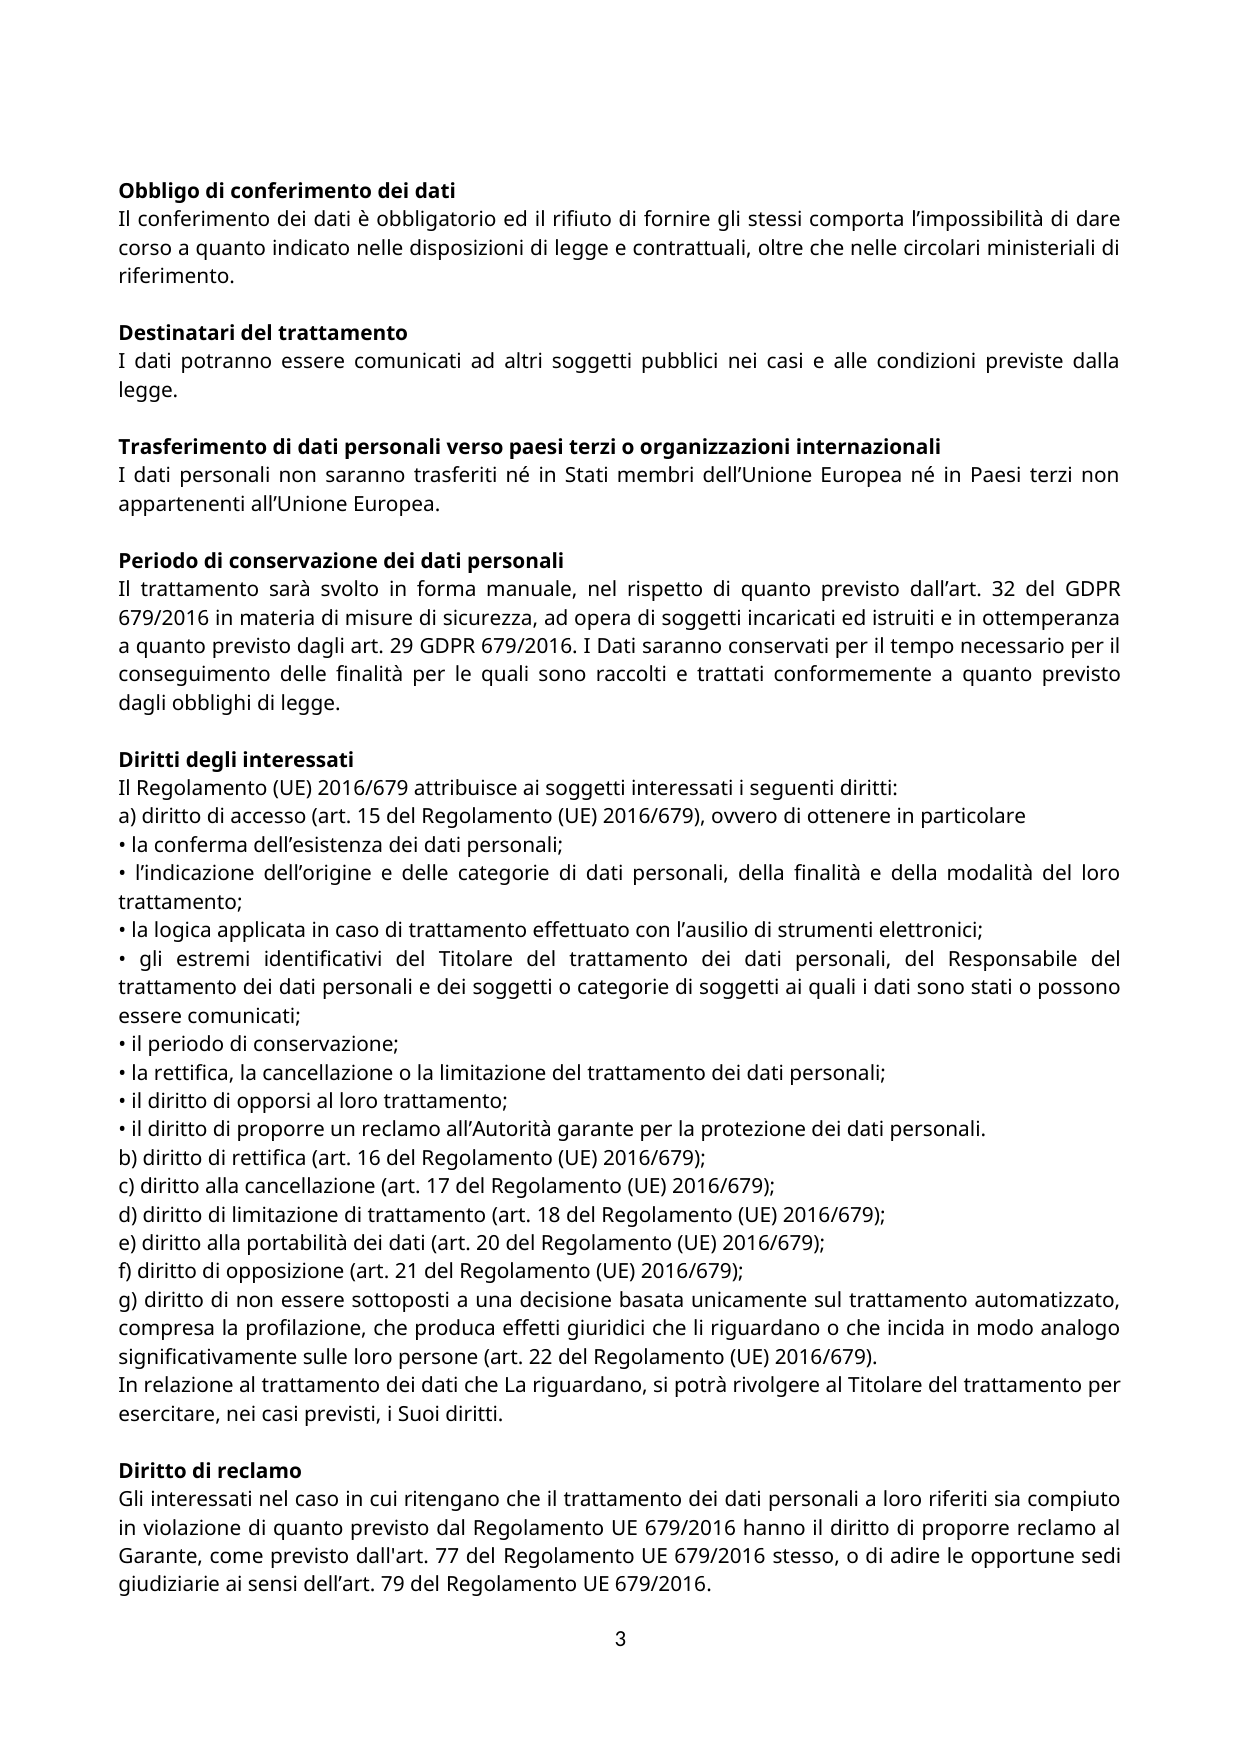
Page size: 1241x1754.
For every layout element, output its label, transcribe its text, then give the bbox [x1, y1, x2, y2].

text g) diritto di non essere sottoposti a una decisione basata unicamente sul trattamento automatizzato, compresa la profilazione, che produca effetti giuridici che li riguardano o che incida in modo analogo significativamente sulle loro persone (art. 22 del Regolamento (UE) 2016/679). [118, 1285, 1122, 1370]
text • il diritto di proporre un reclamo all’Autorità garante per la protezione dei dati personali. [118, 1114, 1122, 1143]
text Diritti degli interessati [118, 745, 1122, 773]
text Obbligo di conferimento dei dati [118, 176, 1122, 204]
text e) diritto alla portabilità dei dati (art. 20 del Regolamento (UE) 2016/679); [118, 1228, 1122, 1257]
text Periodo di conservazione dei dati personali [118, 546, 1122, 574]
text c) diritto alla cancellazione (art. 17 del Regolamento (UE) 2016/679); [118, 1171, 1122, 1200]
text Gli interessati nel caso in cui ritengano che il trattamento dei dati personali a loro riferiti sia compiuto in violazione di quanto previsto dal Regolamento UE 679/2016 hanno il diritto di proporre reclamo al Garante, come previsto dall'art. 77 del Regolamento UE 679/2016 stesso, o di adire le opportune sedi giudiziarie ai sensi dell’art. 79 del Regolamento UE 679/2016. [118, 1484, 1122, 1598]
text • la conferma dell’esistenza dei dati personali; [118, 830, 1122, 858]
text a) diritto di accesso (art. 15 del Regolamento (UE) 2016/679), ovvero di ottenere in particolare [118, 802, 1122, 830]
text • la rettifica, la cancellazione o la limitazione del trattamento dei dati personali; [118, 1058, 1122, 1086]
text • il diritto di opporsi al loro trattamento; [118, 1086, 1122, 1114]
text • la logica applicata in caso di trattamento effettuato con l’ausilio di strumenti elettronici; [118, 915, 1122, 944]
text b) diritto di rettifica (art. 16 del Regolamento (UE) 2016/679); [118, 1143, 1122, 1171]
text Diritto di reclamo [118, 1456, 1122, 1484]
text In relazione al trattamento dei dati che La riguardano, si potrà rivolgere al Titolare del trattamento per esercitare, nei casi previsti, i Suoi diritti. [118, 1370, 1122, 1427]
text d) diritto di limitazione di trattamento (art. 18 del Regolamento (UE) 2016/679); [118, 1200, 1122, 1228]
text Il trattamento sarà svolto in forma manuale, nel rispetto di quanto previsto dall’art. 32 del GDPR 679/2016 in materia di misure di sicurezza, ad opera di soggetti incaricati ed istruiti e in ottemperanza a quanto previsto dagli art. 29 GDPR 679/2016. I Dati saranno conservati per il tempo necessario per il conseguimento delle finalità per le quali sono raccolti e trattati conformemente a quanto previsto dagli obblighi di legge. [118, 574, 1122, 716]
text • il periodo di conservazione; [118, 1029, 1122, 1058]
text Trasferimento di dati personali verso paesi terzi o organizzazioni internazionali [118, 432, 1122, 460]
text • l’indicazione dell’origine e delle categorie di dati personali, della finalità e della modalità del loro trattamento; [118, 858, 1122, 915]
text I dati personali non saranno trasferiti né in Stati membri dell’Unione Europea né in Paesi terzi non appartenenti all’Unione Europea. [118, 460, 1122, 517]
text f) diritto di opposizione (art. 21 del Regolamento (UE) 2016/679); [118, 1257, 1122, 1285]
text Il Regolamento (UE) 2016/679 attribuisce ai soggetti interessati i seguenti diritti: [118, 773, 1122, 802]
text Destinatari del trattamento [118, 318, 1122, 347]
text • gli estremi identificativi del Titolare del trattamento dei dati personali, del Responsabile del trattamento dei dati personali e dei soggetti o categorie di soggetti ai quali i dati sono stati o possono essere comunicati; [118, 944, 1122, 1029]
text Il conferimento dei dati è obbligatorio ed il rifiuto di fornire gli stessi comporta l’impossibilità di dare corso a quanto indicato nelle disposizioni di legge e contrattuali, oltre che nelle circolari ministeriali di riferimento. [118, 204, 1122, 290]
text I dati potranno essere comunicati ad altri soggetti pubblici nei casi e alle condizioni previste dalla legge. [118, 347, 1122, 403]
